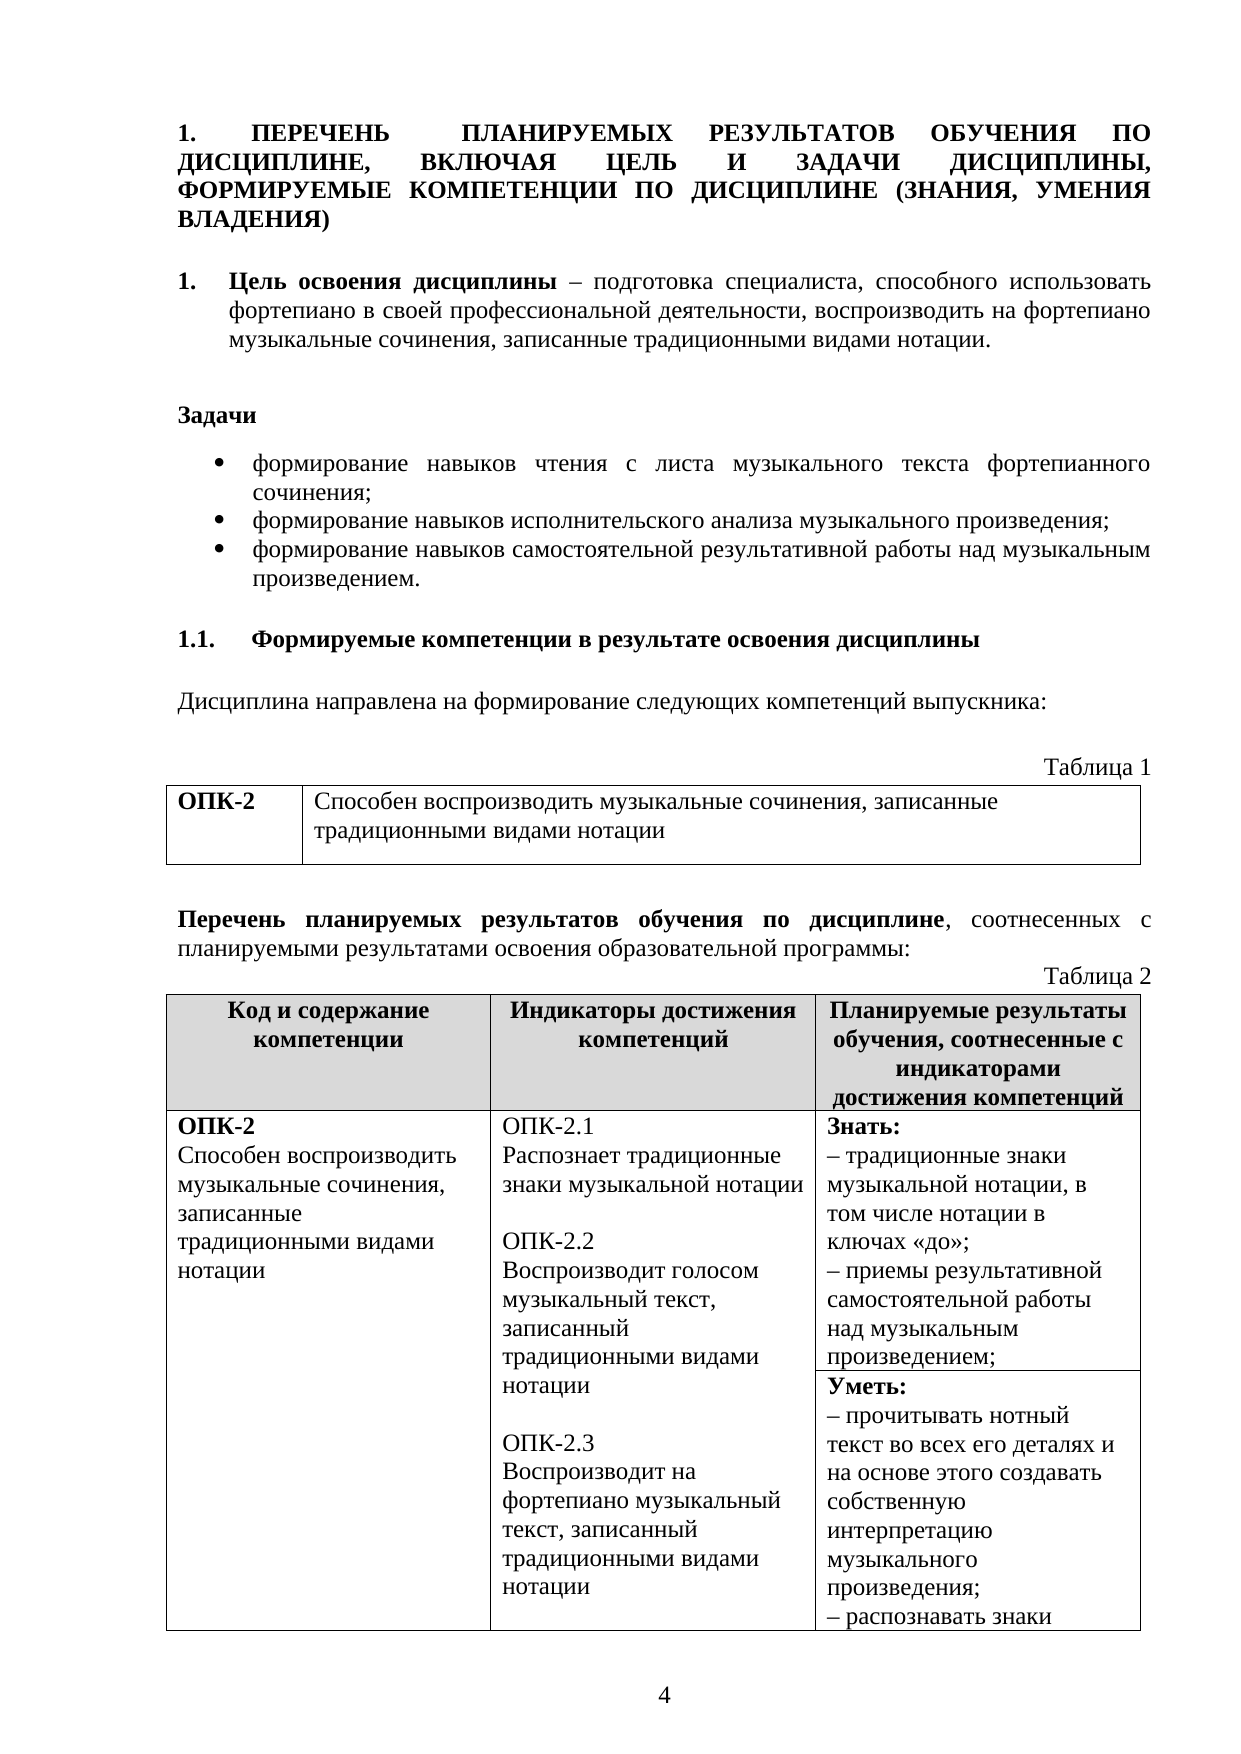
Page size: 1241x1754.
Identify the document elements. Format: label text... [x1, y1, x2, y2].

list формирование навыков самостоятельной результативной работы над музыкальным произведением. [215, 534, 1152, 592]
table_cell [816, 1371, 1140, 1630]
table_header Планируемые результаты обучения, соотнесенные с индикаторами достижения компетенций [816, 995, 1140, 1110]
list формирование навыков чтения с листа музыкального текста фортепианного сочинения; [215, 448, 1152, 505]
table_cell ОПК-2.1 Распознает традиционные знаки музыкальной нотации ОПК-2.2 Воспроизводит голосом музыкальный текст, записанный традиционными видами нотации ОПК-2.3 Воспроизводит на фортепиано музыкальный текст, записанный традиционными видами нотации ОПК-2.4 Воспроизводит на своем музыкальном инструменте оркестровые, ансамблевые, сольные партии, записанный традиционными видами нотации [491, 1111, 815, 1630]
text Таблица 2 [177, 961, 1152, 990]
table_cell Знать: – традиционные знаки музыкальной нотации, в том числе нотации в ключах «до»; – приемы результативной самостоятельной работы над музыкальным произведением; [816, 1111, 1140, 1370]
text Перечень планируемых результатов обучения по дисциплине, соотнесенных с планируемыми результатами освоения образовательной программы: [177, 904, 1152, 961]
text Таблица 1 [177, 752, 1152, 781]
table_header ОПК-2 [167, 786, 302, 863]
table_header Индикаторы достижения компетенций [491, 995, 815, 1110]
subtitle ПЕРЕЧЕНЬ ПЛАНИРУЕМЫХ РЕЗУЛЬТАТОВ ОБУЧЕНИЯ ПО ДИСЦИПЛИНЕ, ВКЛЮЧАЯ ЦЕЛЬ И ЗАДАЧИ ДИСЦИПЛИНЫ, ФОРМИРУЕМЫЕ КОМПЕТЕНЦИИ ПО ДИСЦИПЛИНЕ (ЗНАНИЯ, УМЕНИЯ ВЛАДЕНИЯ) [177, 118, 1152, 233]
table_header Код и содержание компетенции [167, 995, 490, 1110]
list формирование навыков исполнительского анализа музыкального произведения; [215, 505, 1152, 534]
text Задачи [177, 400, 1152, 429]
table_cell ОПК-2 Способен воспроизводить музыкальные сочинения, записанные традиционными видами нотации [167, 1111, 490, 1630]
text Дисциплина направлена на формирование следующих компетенций выпускника: [177, 686, 1152, 715]
list Цель освоения дисциплины – подготовка специалиста, способного использовать фортепиано в своей профессиональной деятельности, воспроизводить на фортепиано музыкальные сочинения, записанные традиционными видами нотации. [177, 266, 1152, 352]
table_header Способен воспроизводить музыкальные сочинения, записанные традиционными видами нотации [303, 786, 1140, 863]
list Формируемые компетенции в результате освоения дисциплины [177, 624, 1152, 653]
